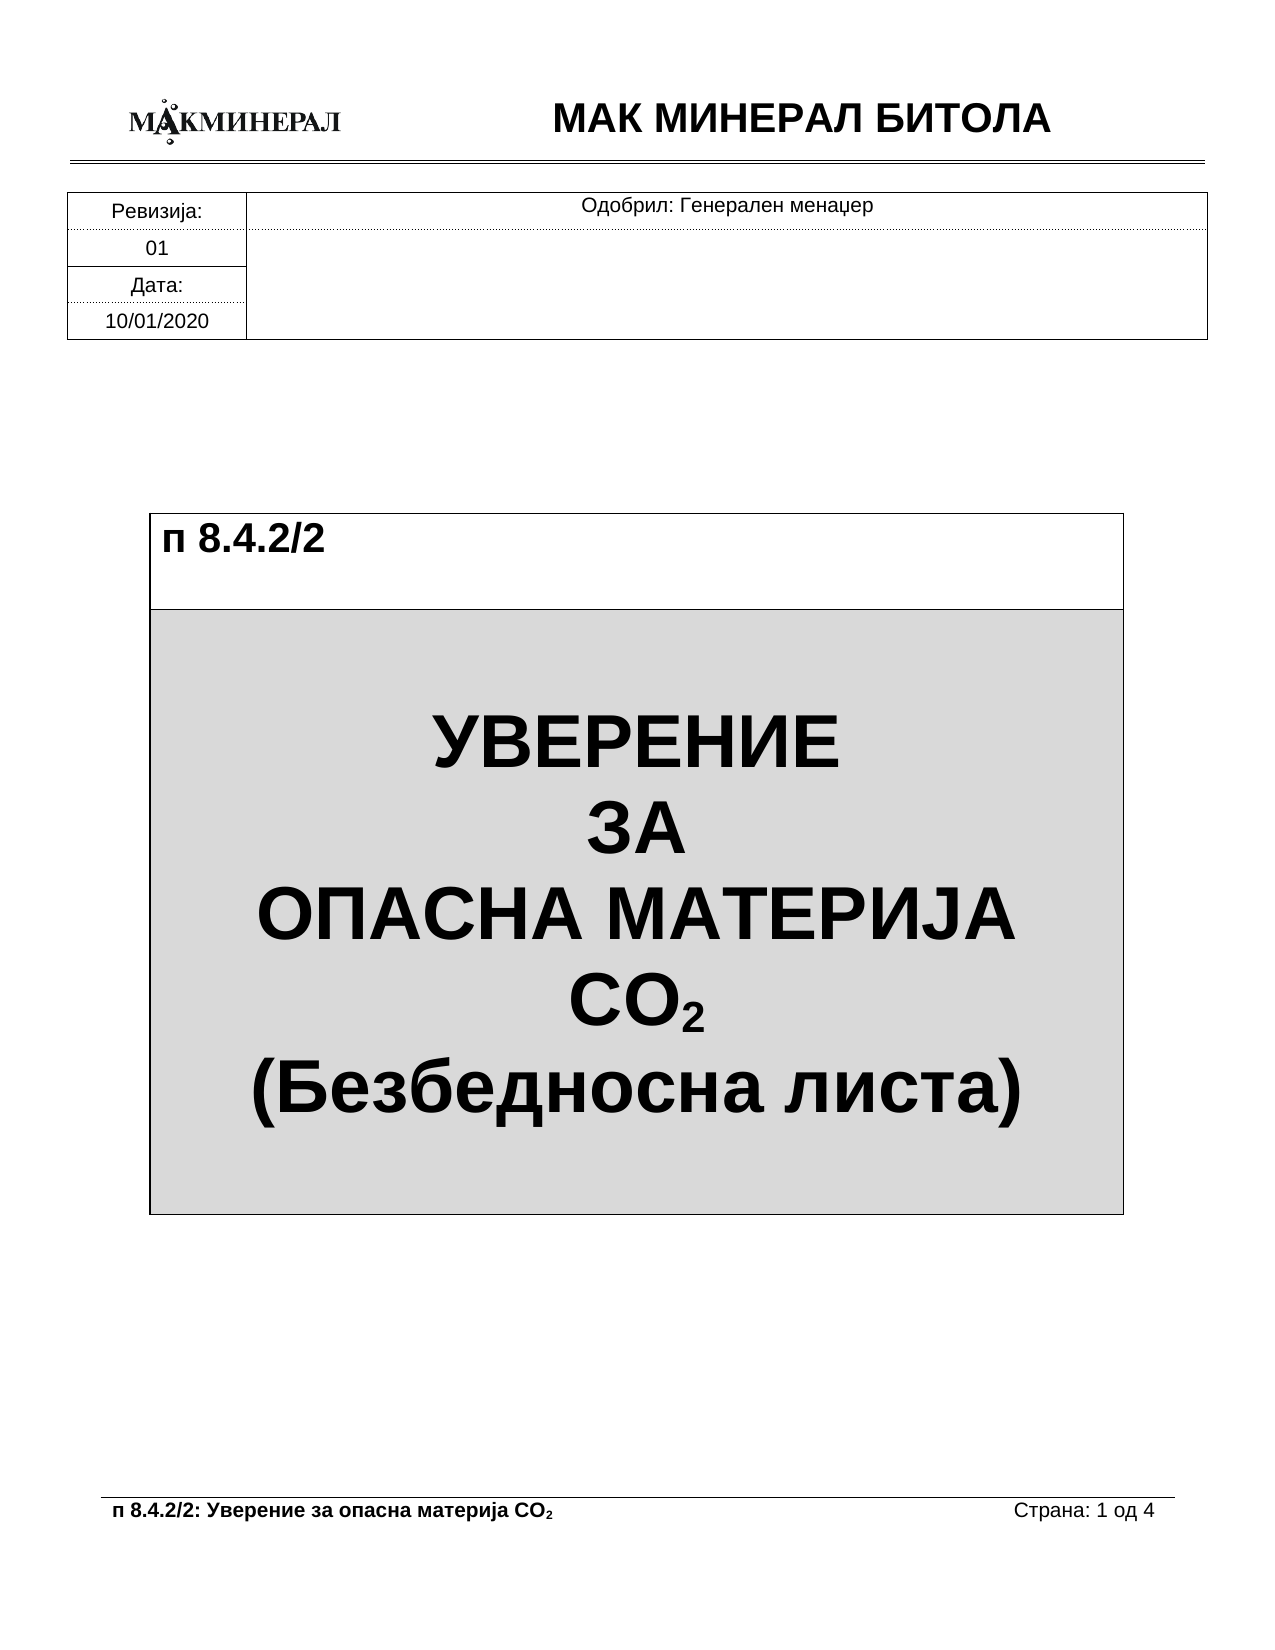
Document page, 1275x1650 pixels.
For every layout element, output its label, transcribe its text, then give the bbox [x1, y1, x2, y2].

table_cell Дата: [68, 267, 246, 302]
table_cell 10/01/2020 [68, 302, 246, 339]
table_header Ревизија: [68, 193, 246, 229]
table_cell 01 [68, 229, 246, 266]
table_header п 8.4.2/2 [151, 514, 1123, 609]
table_cell [247, 229, 1207, 339]
table_header Одобрил: Генерален менаџер [247, 193, 1207, 229]
table_cell УВЕРЕНИЕ ЗА ОПАСНА МАТЕРИЈА CO2 (Безбедносна листа) [151, 610, 1123, 1214]
